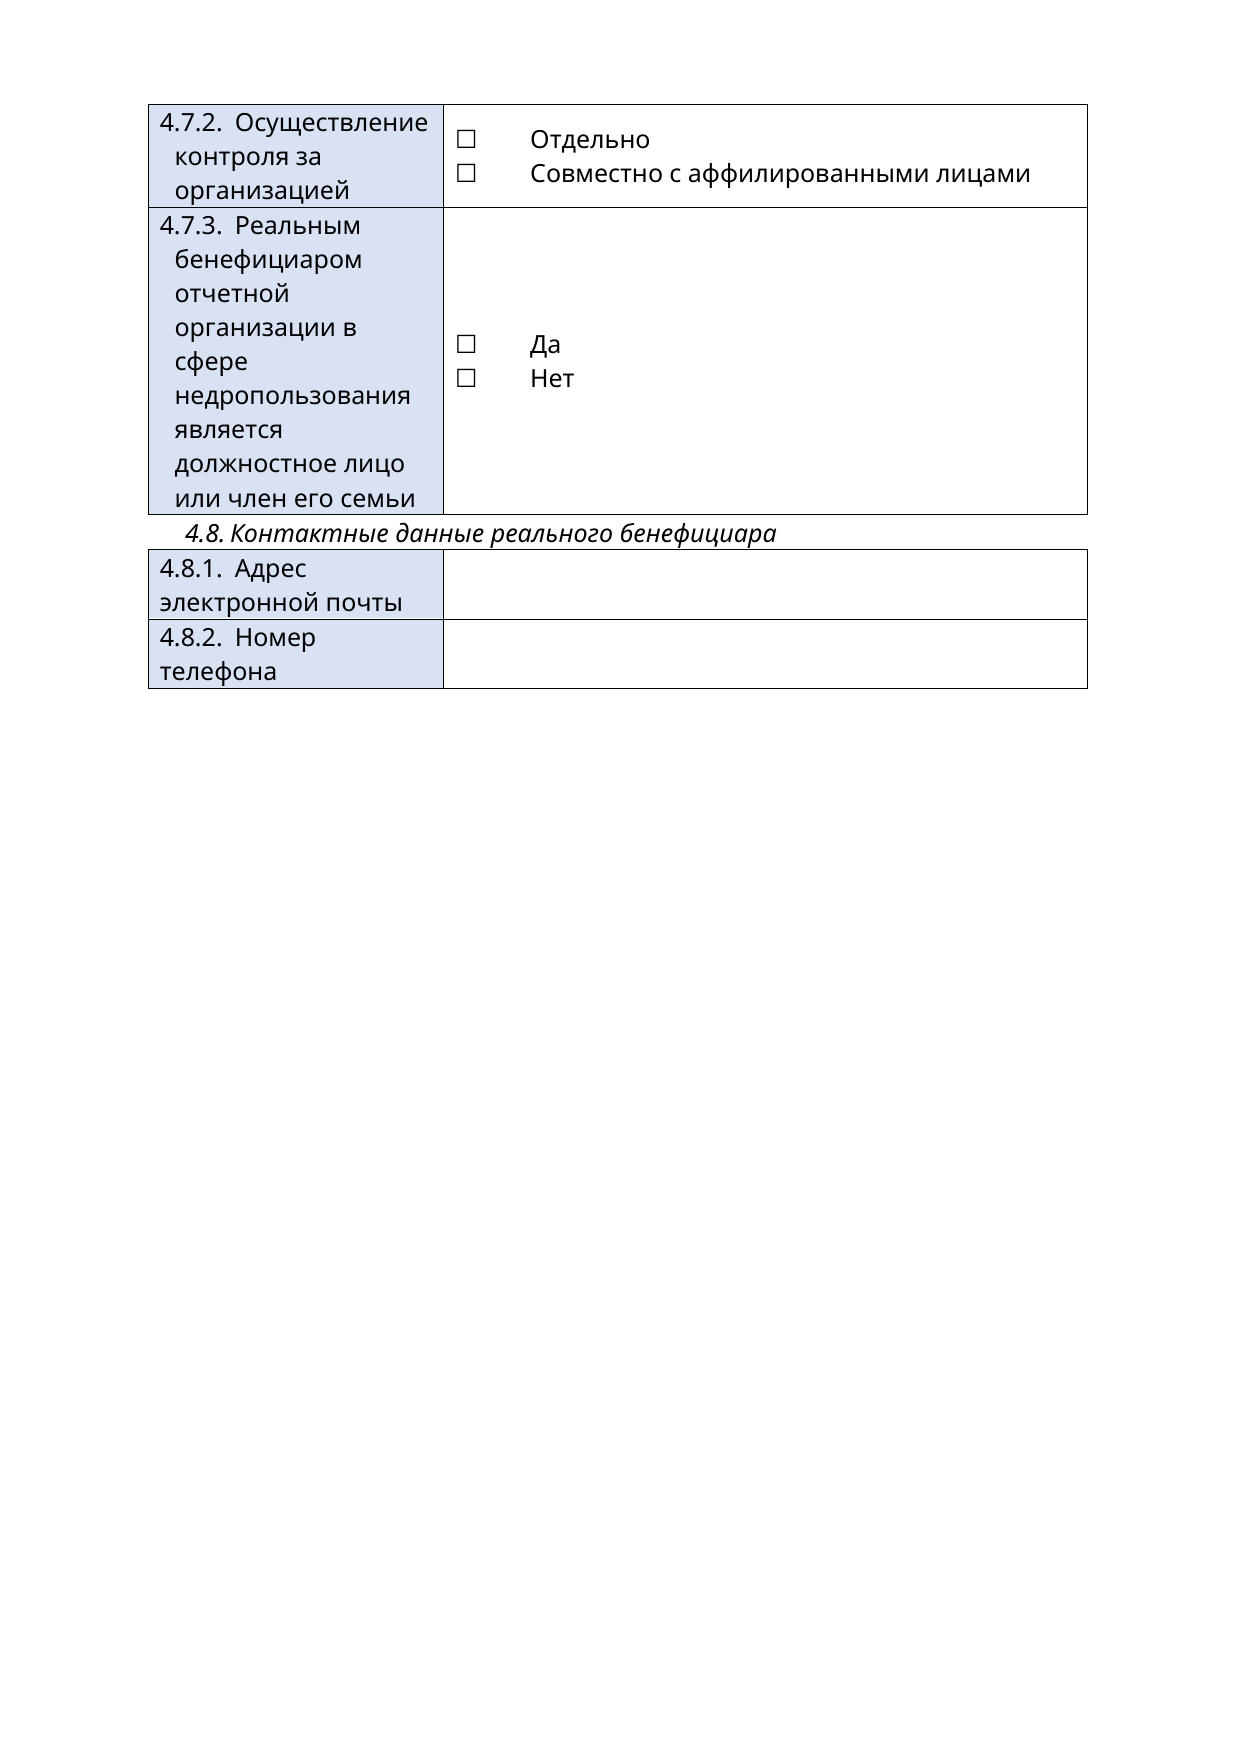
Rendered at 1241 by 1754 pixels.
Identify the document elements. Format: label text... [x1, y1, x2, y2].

list Контактные данные реального бенефициара [185, 515, 1092, 549]
table_cell Отдельно Совместно с аффилированными лицами [444, 105, 1087, 207]
table_cell Да Нет [444, 208, 1087, 514]
table_cell Осуществление контроля за организацией [149, 105, 443, 207]
table_cell [444, 620, 1087, 688]
table_cell Номер телефона [149, 620, 443, 688]
table_cell Реальным бенефициаром отчетной организации в сфере недропользования является должностное лицо или член его семьи [149, 208, 443, 514]
table_header [444, 550, 1087, 618]
table_header Адрес электронной почты [149, 550, 443, 618]
